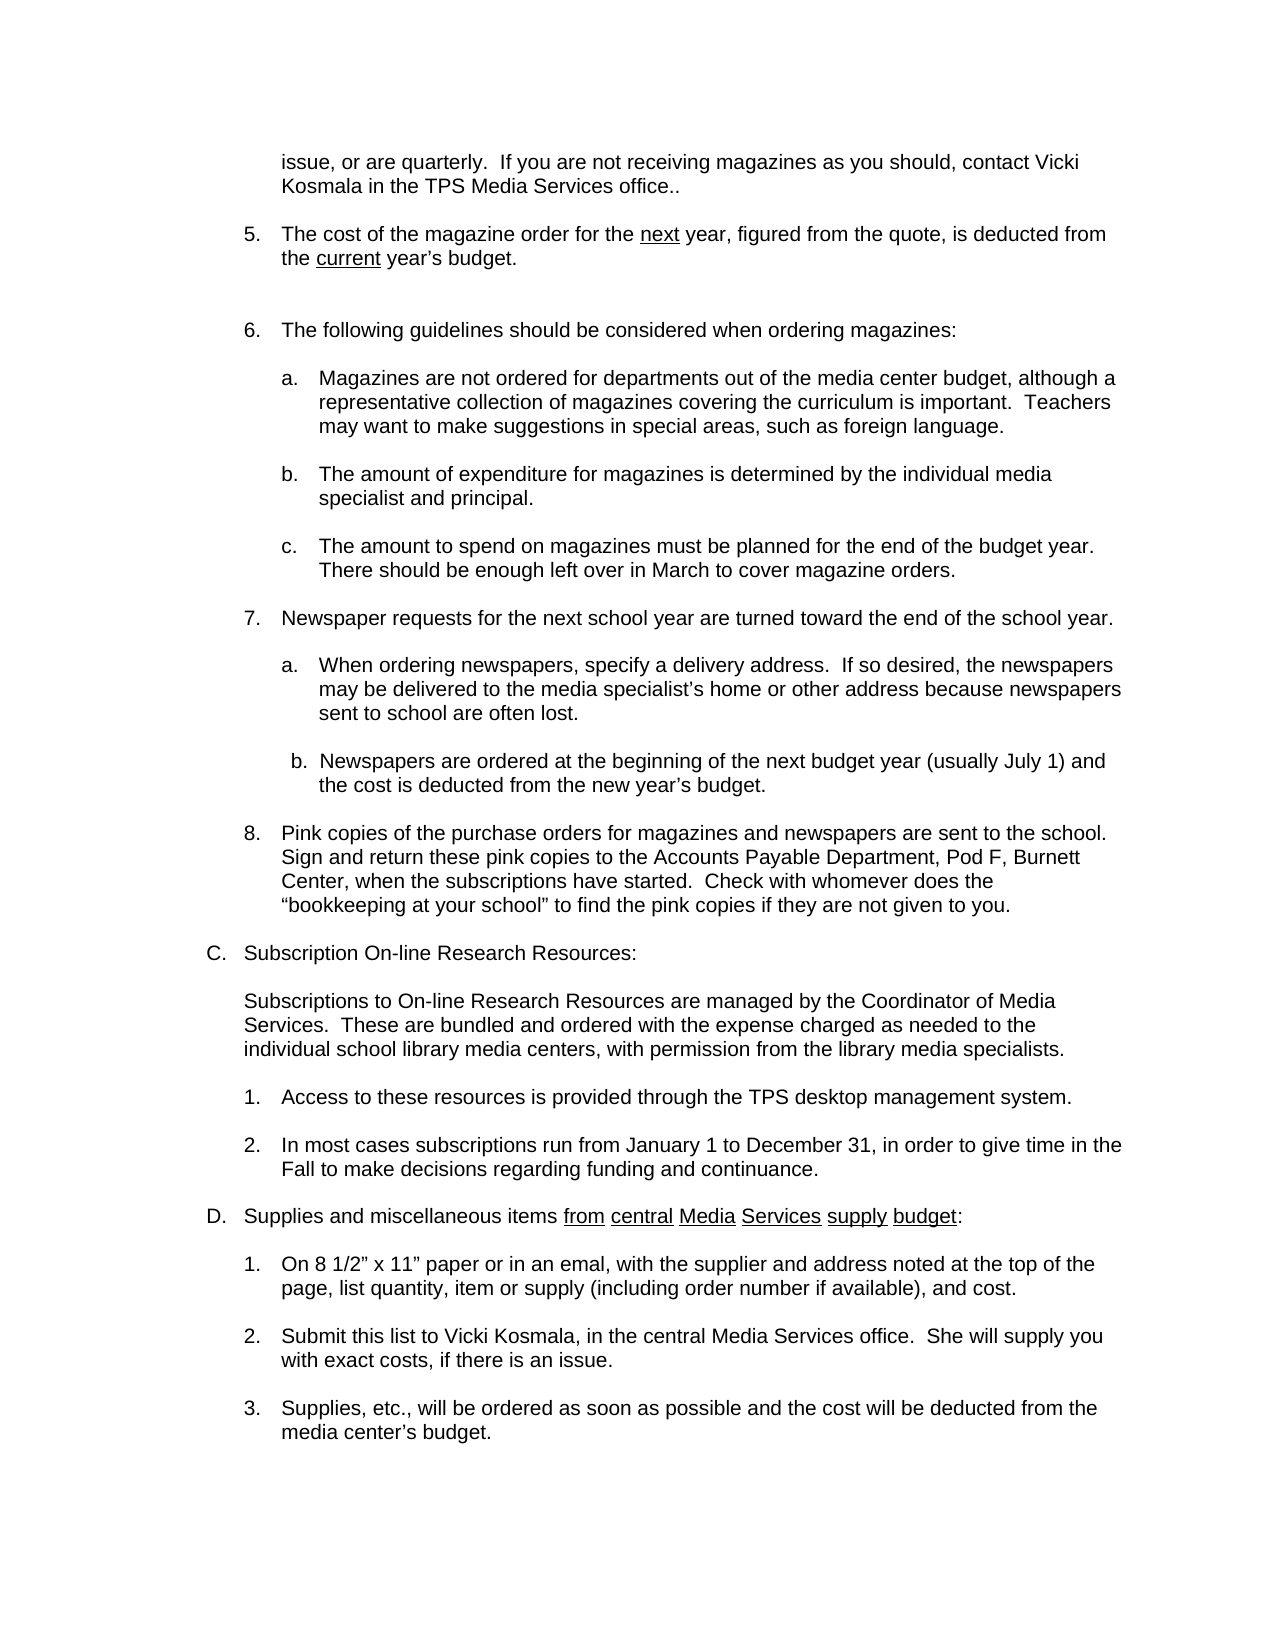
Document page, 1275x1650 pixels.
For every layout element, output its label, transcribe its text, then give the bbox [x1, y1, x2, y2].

list Supplies and miscellaneous items from central Media Services supply budget: [206, 1204, 1125, 1228]
list Newspaper requests for the next school year are turned toward the end of the school year. [244, 605, 1125, 629]
list On 8 1/2” x 11” paper or in an emal, with the supplier and address noted at the top of the page, list quantity, item or supply (including order number if available), and cost. [244, 1252, 1125, 1300]
list Subscription On-line Research Resources: [206, 941, 1125, 965]
list The following guidelines should be considered when ordering magazines: [244, 318, 1125, 342]
list Access to these resources is provided through the TPS desktop management system. [244, 1084, 1125, 1108]
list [244, 150, 1125, 198]
list In most cases subscriptions run from January 1 to December 31, in order to give time in the Fall to make decisions regarding funding and continuance. [244, 1132, 1125, 1180]
text 3. Supplies, etc., will be ordered as soon as possible and the cost will be deducted from the media center’s budget. [244, 1396, 1125, 1444]
text b. Newspapers are ordered at the beginning of the next budget year (usually July 1) and the cost is deducted from the new year’s budget. [291, 749, 1125, 797]
text c. The amount to spend on magazines must be planned for the end of the budget year. There should be enough left over in March to cover magazine orders. [281, 533, 1125, 581]
list Magazines are not ordered for departments out of the media center budget, although a representative collection of magazines covering the curriculum is important. Teachers may want to make suggestions in special areas, such as foreign language. [281, 366, 1125, 438]
list Submit this list to Vicki Kosmala, in the central Media Services office. She will supply you with exact costs, if there is an issue. [244, 1324, 1125, 1372]
list Subscriptions to On-line Research Resources are managed by the Coordinator of Media Services. These are bundled and ordered with the expense charged as needed to the individual school library media centers, with permission from the library media specialists. [244, 989, 1125, 1061]
list Pink copies of the purchase orders for magazines and newspapers are sent to the school. Sign and return these pink copies to the Accounts Payable Department, Pod F, Burnett Center, when the subscriptions have started. Check with whomever does the “bookkeeping at your school” to find the pink copies if they are not given to you. [244, 821, 1125, 917]
list When ordering newspapers, specify a delivery address. If so desired, the newspapers may be delivered to the media specialist’s home or other address because newspapers sent to school are often lost. [281, 653, 1125, 725]
list The cost of the magazine order for the next year, figured from the quote, is deducted from the current year’s budget. [244, 222, 1125, 270]
list The amount of expenditure for magazines is determined by the individual media specialist and principal. [281, 462, 1125, 509]
